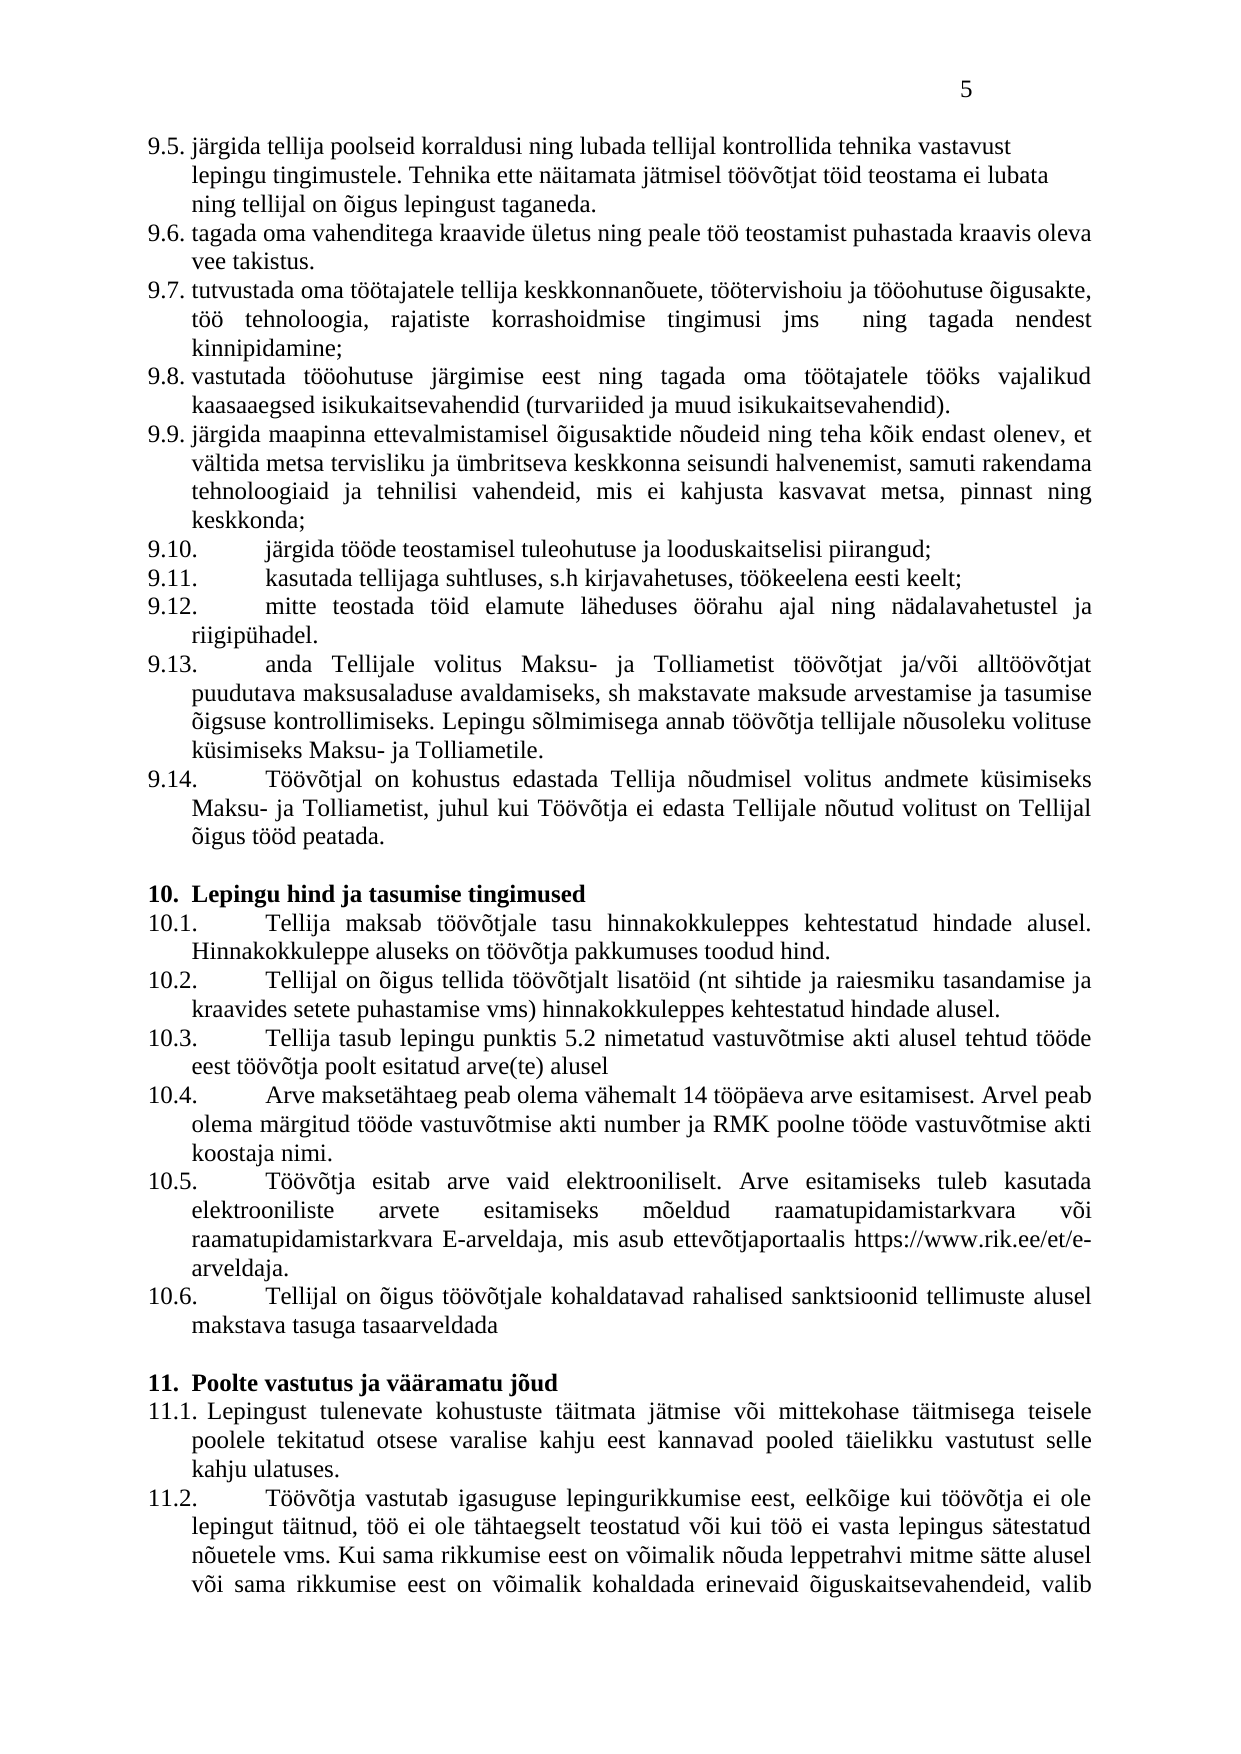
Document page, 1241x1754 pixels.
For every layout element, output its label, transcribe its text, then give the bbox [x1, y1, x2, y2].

list Poolte vastutus ja vääramatu jõud [148, 1368, 1092, 1396]
list Tellijal on õigus töövõtjale kohaldatavad rahalised sanktsioonid tellimuste alusel makstava tasuga tasaarveldada [148, 1281, 1092, 1339]
list järgida maapinna ettevalmistamisel õigusaktide nõudeid ning teha kõik endast olenev, et vältida metsa tervisliku ja ümbritseva keskkonna seisundi halvenemist, samuti rakendama tehnoloogiaid ja tehnilisi vahendeid, mis ei kahjusta kasvavat metsa, pinnast ning keskkonda; [148, 419, 1092, 534]
list Lepingu hind ja tasumise tingimused [148, 879, 1092, 908]
list Töövõtja esitab arve vaid elektrooniliselt. Arve esitamiseks tuleb kasutada elektrooniliste arvete esitamiseks mõeldud raamatupidamistarkvara või raamatupidamistarkvara E-arveldaja, mis asub ettevõtjaportaalis https://www.rik.ee/et/e-arveldaja. [148, 1166, 1092, 1281]
list Tellija maksab töövõtjale tasu hinnakokkuleppes kehtestatud hindade alusel. Hinnakokkuleppe aluseks on töövõtja pakkumuses toodud hind. [148, 908, 1092, 965]
list kasutada tellijaga suhtluses, s.h kirjavahetuses, töökeelena eesti keelt; [148, 563, 1092, 591]
list tutvustada oma töötajatele tellija keskkonnanõuete, töötervishoiu ja tööohutuse õigusakte, töö tehnoloogia, rajatiste korrashoidmise tingimusi jms ning tagada nendest kinnipidamine; [148, 275, 1092, 361]
list tagada oma vahenditega kraavide ületus ning peale töö teostamist puhastada kraavis oleva vee takistus. [148, 218, 1092, 275]
list Tellijal on õigus tellida töövõtjalt lisatöid (nt sihtide ja raiesmiku tasandamise ja kraavides setete puhastamise vms) hinnakokkuleppes kehtestatud hindade alusel. [148, 965, 1092, 1023]
list Lepingust tulenevate kohustuste täitmata jätmise või mittekohase täitmisega teisele poolele tekitatud otsese varalise kahju eest kannavad pooled täielikku vastutust selle kahju ulatuses. [148, 1396, 1092, 1483]
list mitte teostada töid elamute läheduses öörahu ajal ning nädalavahetustel ja riigipühadel. [148, 591, 1092, 649]
list Tellija tasub lepingu punktis 5.2 nimetatud vastuvõtmise akti alusel tehtud tööde eest töövõtja poolt esitatud arve(te) alusel [148, 1023, 1092, 1080]
list Töövõtjal on kohustus edastada Tellija nõudmisel volitus andmete küsimiseks Maksu- ja Tolliametist, juhul kui Töövõtja ei edasta Tellijale nõutud volitust on Tellijal õigus tööd peatada. [148, 764, 1092, 850]
list vastutada tööohutuse järgimise eest ning tagada oma töötajatele tööks vajalikud kaasaaegsed isikukaitsevahendid (turvariided ja muud isikukaitsevahendid). [148, 361, 1092, 419]
list järgida tööde teostamisel tuleohutuse ja looduskaitselisi piirangud; [148, 534, 1092, 563]
list Arve maksetähtaeg peab olema vähemalt 14 tööpäeva arve esitamisest. Arvel peab olema märgitud tööde vastuvõtmise akti number ja RMK poolne tööde vastuvõtmise akti koostaja nimi. [148, 1080, 1092, 1166]
list järgida tellija poolseid korraldusi ning lubada tellijal kontrollida tehnika vastavust lepingu tingimustele. Tehnika ette näitamata jätmisel töövõtjat töid teostama ei lubata ning tellijal on õigus lepingust taganeda. [148, 131, 1092, 218]
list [148, 1483, 1092, 1598]
list anda Tellijale volitus Maksu- ja Tolliametist töövõtjat ja/või alltöövõtjat puudutava maksusaladuse avaldamiseks, sh makstavate maksude arvestamise ja tasumise õigsuse kontrollimiseks. Lepingu sõlmimisega annab töövõtja tellijale nõusoleku volituse küsimiseks Maksu- ja Tolliametile. [148, 649, 1092, 764]
